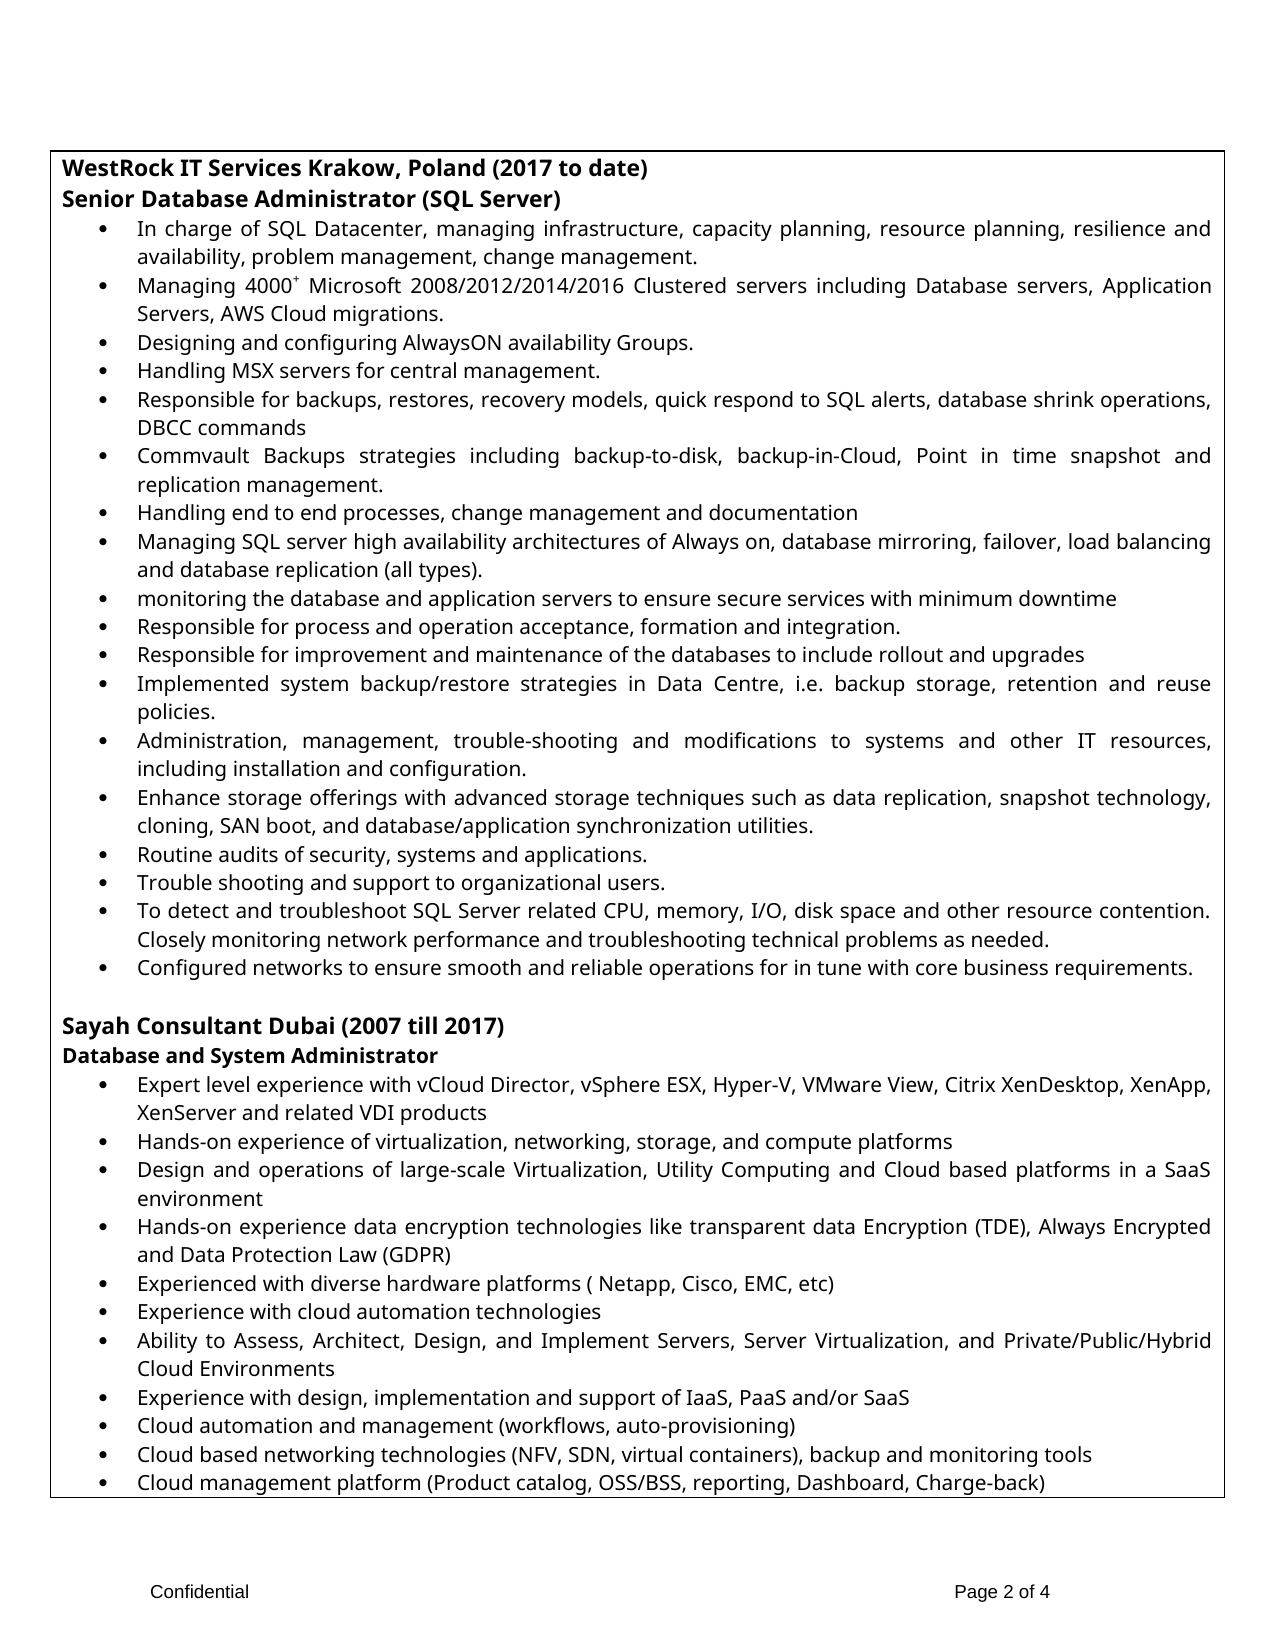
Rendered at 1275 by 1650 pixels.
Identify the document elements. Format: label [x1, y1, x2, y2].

table_cell [51, 152, 1224, 1497]
